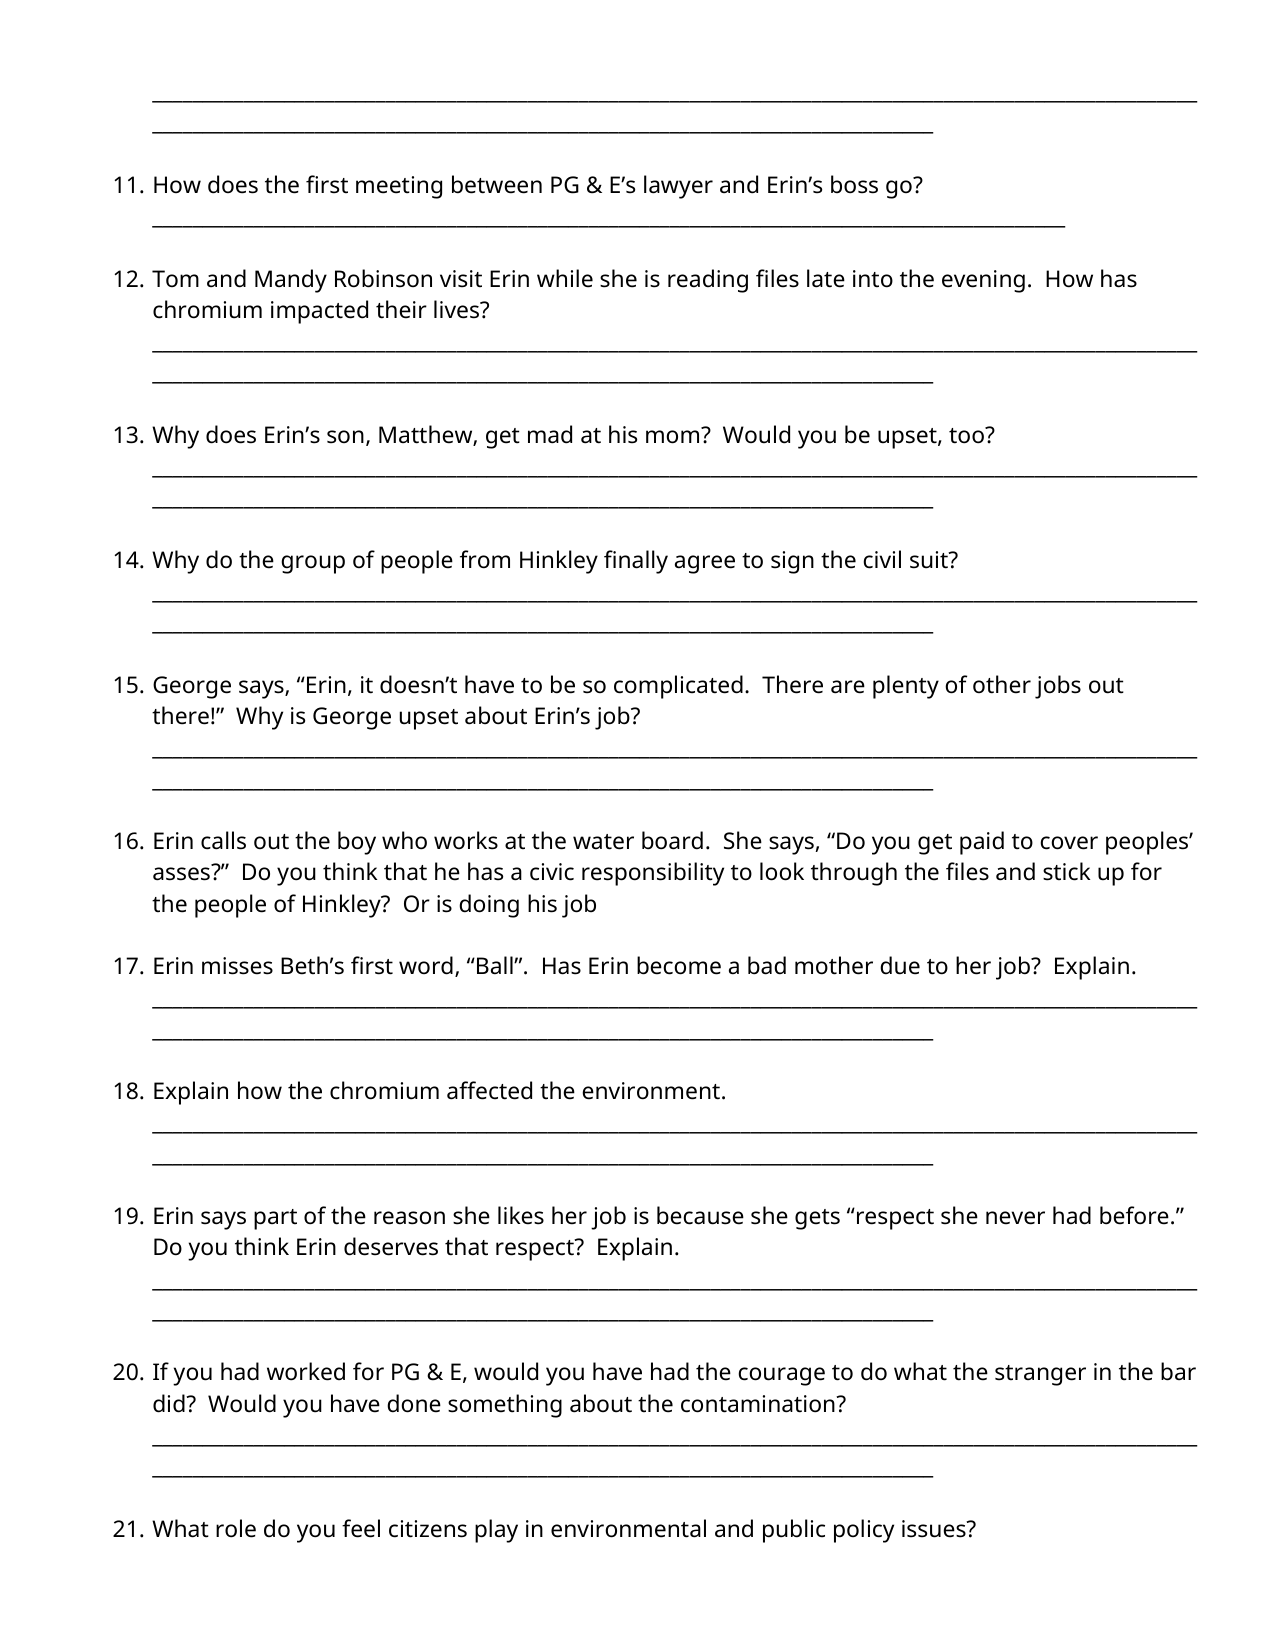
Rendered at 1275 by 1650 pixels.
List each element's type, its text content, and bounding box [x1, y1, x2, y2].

list What role do you feel citizens play in environmental and public policy issues? [112, 1512, 1200, 1544]
list Why do the group of people from Hinkley finally agree to sign the civil suit? [112, 544, 1200, 575]
list Why does Erin’s son, Matthew, get mad at his mom? Would you be upset, too? [112, 419, 1200, 450]
list If you had worked for PG & E, would you have had the courage to do what the stranger in the bar did? Would you have done something about the contamination? [112, 1356, 1200, 1419]
list How does the first meeting between PG & E’s lawyer and Erin’s boss go? [112, 169, 1200, 200]
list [152, 75, 1200, 137]
list Erin says part of the reason she likes her job is because she gets “respect she never had before.” Do you think Erin deserves that respect? Explain. [112, 1200, 1200, 1262]
list Tom and Mandy Robinson visit Erin while she is reading files late into the evening. How has chromium impacted their lives? [112, 262, 1200, 325]
list Erin calls out the boy who works at the water board. She says, “Do you get paid to cover peoples’ asses?” Do you think that he has a civic responsibility to look through the files and stick up for the people of Hinkley? Or is doing his job [112, 825, 1200, 919]
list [152, 1419, 1200, 1481]
list Explain how the chromium affected the environment. [112, 1075, 1200, 1106]
list George says, “Erin, it doesn’t have to be so complicated. There are plenty of other jobs out there!” Why is George upset about Erin’s job? [112, 669, 1200, 731]
list Erin misses Beth’s first word, “Ball”. Has Erin become a bad mother due to her job? Explain. [112, 950, 1200, 981]
list __________________________________________________________________________________________ [152, 200, 1200, 231]
